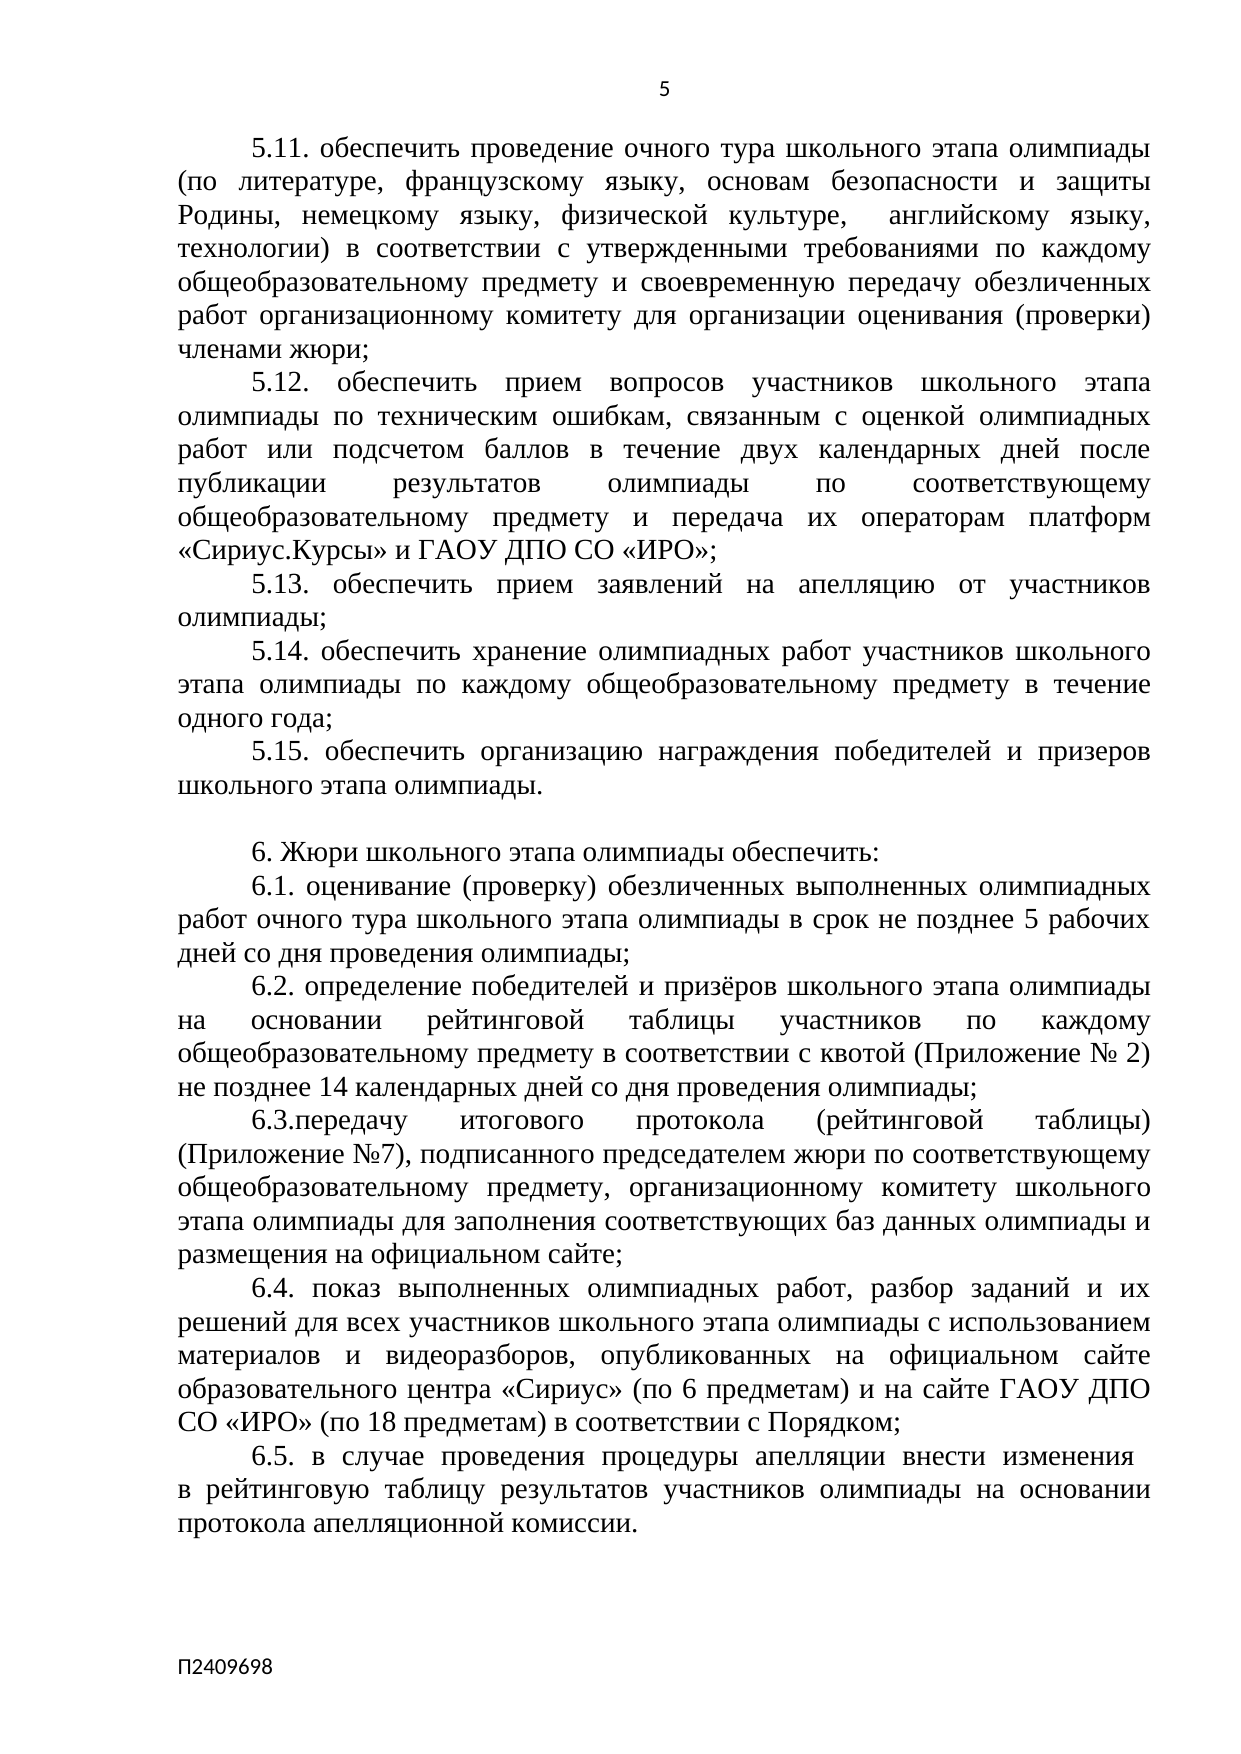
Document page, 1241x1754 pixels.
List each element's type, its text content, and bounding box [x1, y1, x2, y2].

text 6.2. определение победителей и призёров школьного этапа олимпиады на основании рейтинговой таблицы участников по каждому общеобразовательному предмету в соответствии с квотой (Приложение № 2) не позднее 14 календарных дней со дня проведения олимпиады; [177, 968, 1152, 1102]
text 5.12. обеспечить прием вопросов участников школьного этапа олимпиады по техническим ошибкам, связанным с оценкой олимпиадных работ или подсчетом баллов в течение двух календарных дней после публикации результатов олимпиады по соответствующему общеобразовательному предмету и передача их операторам платформ «Сириус.Курсы» и ГАОУ ДПО СО «ИРО»; [177, 364, 1152, 566]
text 6.3.передачу итогового протокола (рейтинговой таблицы) (Приложение №7), подписанного председателем жюри по соответствующему общеобразовательному предмету, организационному комитету школьного этапа олимпиады для заполнения соответствующих баз данных олимпиады и размещения на официальном сайте; [177, 1102, 1152, 1270]
text 5.11. обеспечить проведение очного тура школьного этапа олимпиады (по литературе, французскому языку, основам безопасности и защиты Родины, немецкому языку, физической культуре, английскому языку, технологии) в соответствии с утвержденными требованиями по каждому общеобразовательному предмету и своевременную передачу обезличенных работ организационному комитету для организации оценивания (проверки) членами жюри; [177, 130, 1152, 364]
text 6.4. показ выполненных олимпиадных работ, разбор заданий и их решений для всех участников школьного этапа олимпиады с использованием материалов и видеоразборов, опубликованных на официальном сайте образовательного центра «Сириус» (по 6 предметам) и на сайте ГАОУ ДПО СО «ИРО» (по 18 предметам) в соответствии с Порядком; [177, 1270, 1152, 1438]
text 5.14. обеспечить хранение олимпиадных работ участников школьного этапа олимпиады по каждому общеобразовательному предмету в течение одного года; [177, 633, 1152, 733]
text 5.15. обеспечить организацию награждения победителей и призеров школьного этапа олимпиады. [177, 733, 1152, 801]
text 6.5. в случае проведения процедуры апелляции внести изменения в рейтинговую таблицу результатов участников олимпиады на основании протокола апелляционной комиссии. [177, 1438, 1152, 1538]
text 6. Жюри школьного этапа олимпиады обеспечить: [177, 834, 1152, 868]
text 5.13. обеспечить прием заявлений на апелляцию от участников олимпиады; [177, 566, 1152, 633]
text 6.1. оценивание (проверку) обезличенных выполненных олимпиадных работ очного тура школьного этапа олимпиады в срок не позднее 5 рабочих дней со дня проведения олимпиады; [177, 868, 1152, 968]
